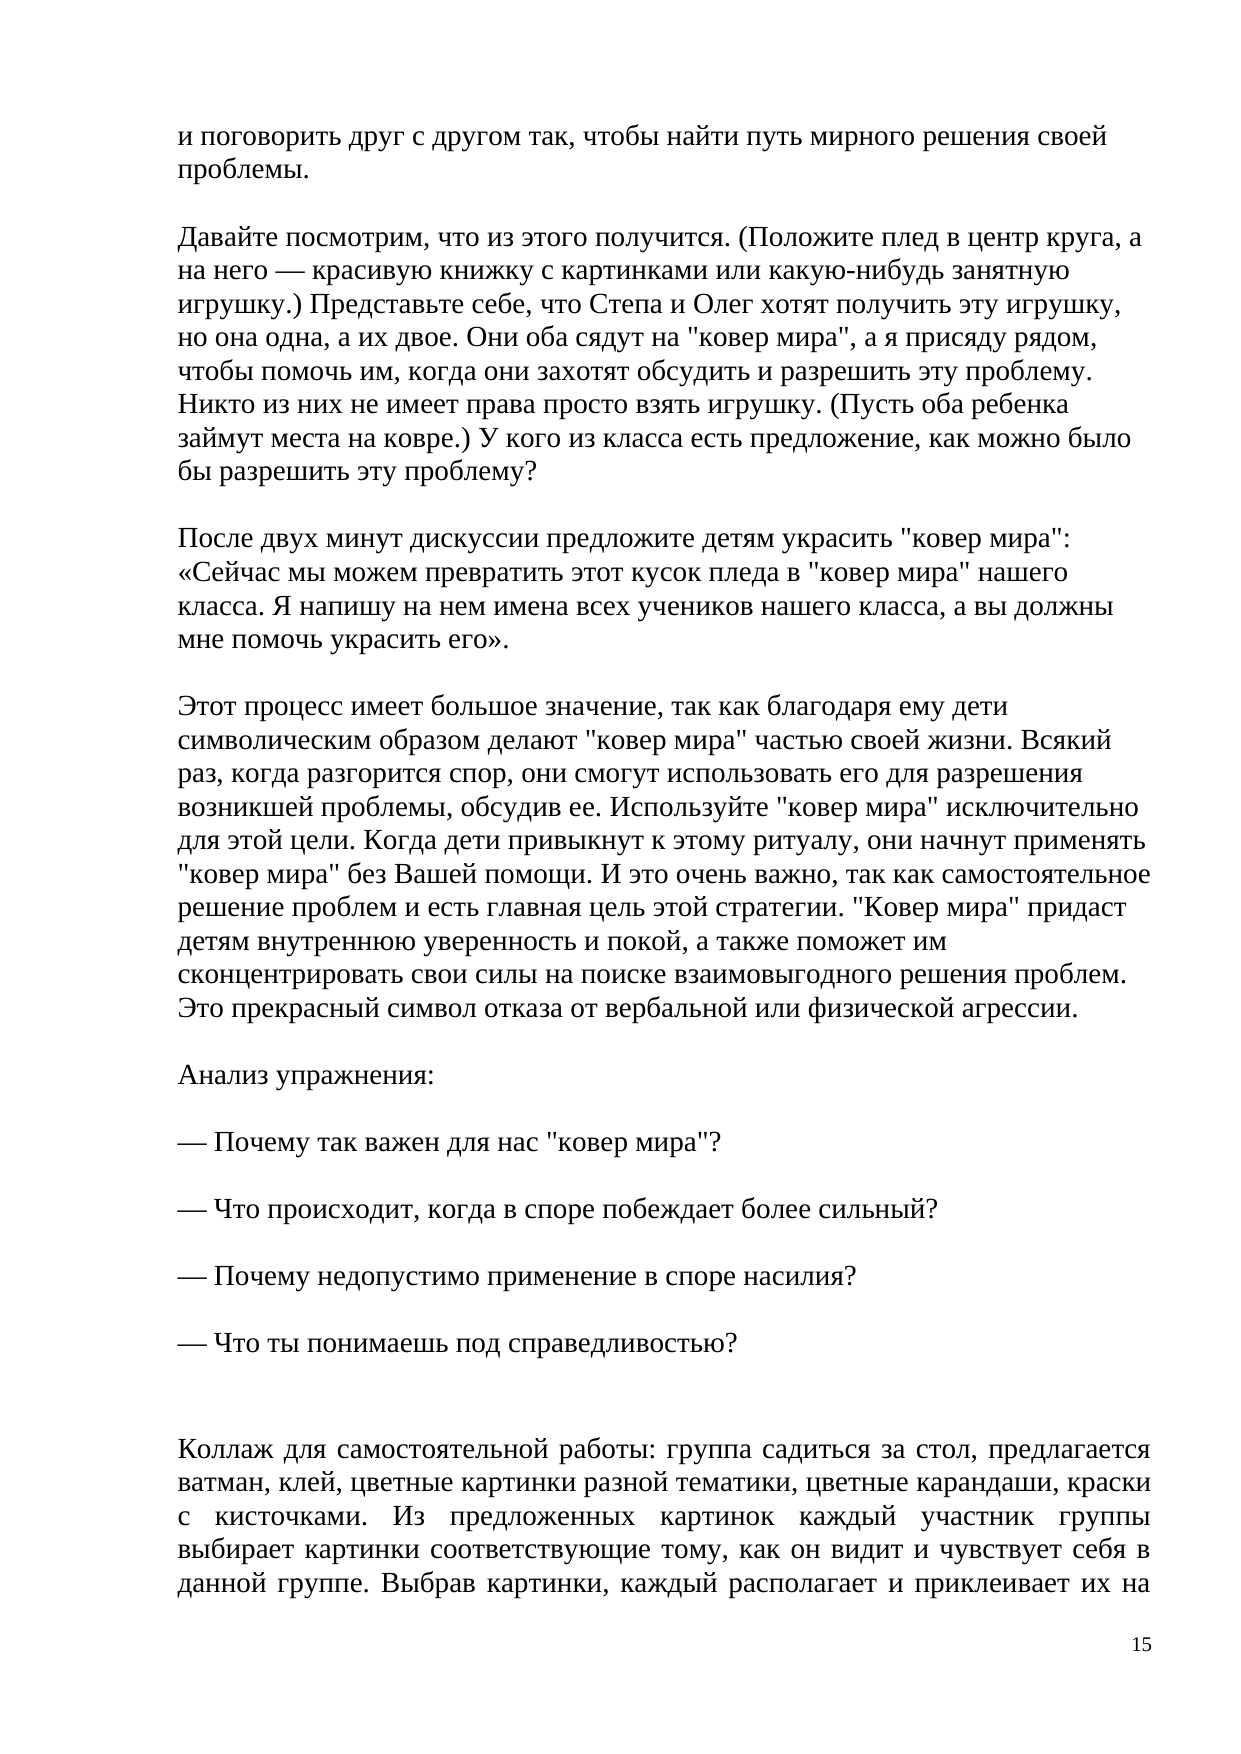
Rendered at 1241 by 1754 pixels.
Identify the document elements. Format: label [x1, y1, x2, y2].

text [177, 1431, 1152, 1599]
text [177, 118, 1152, 1359]
